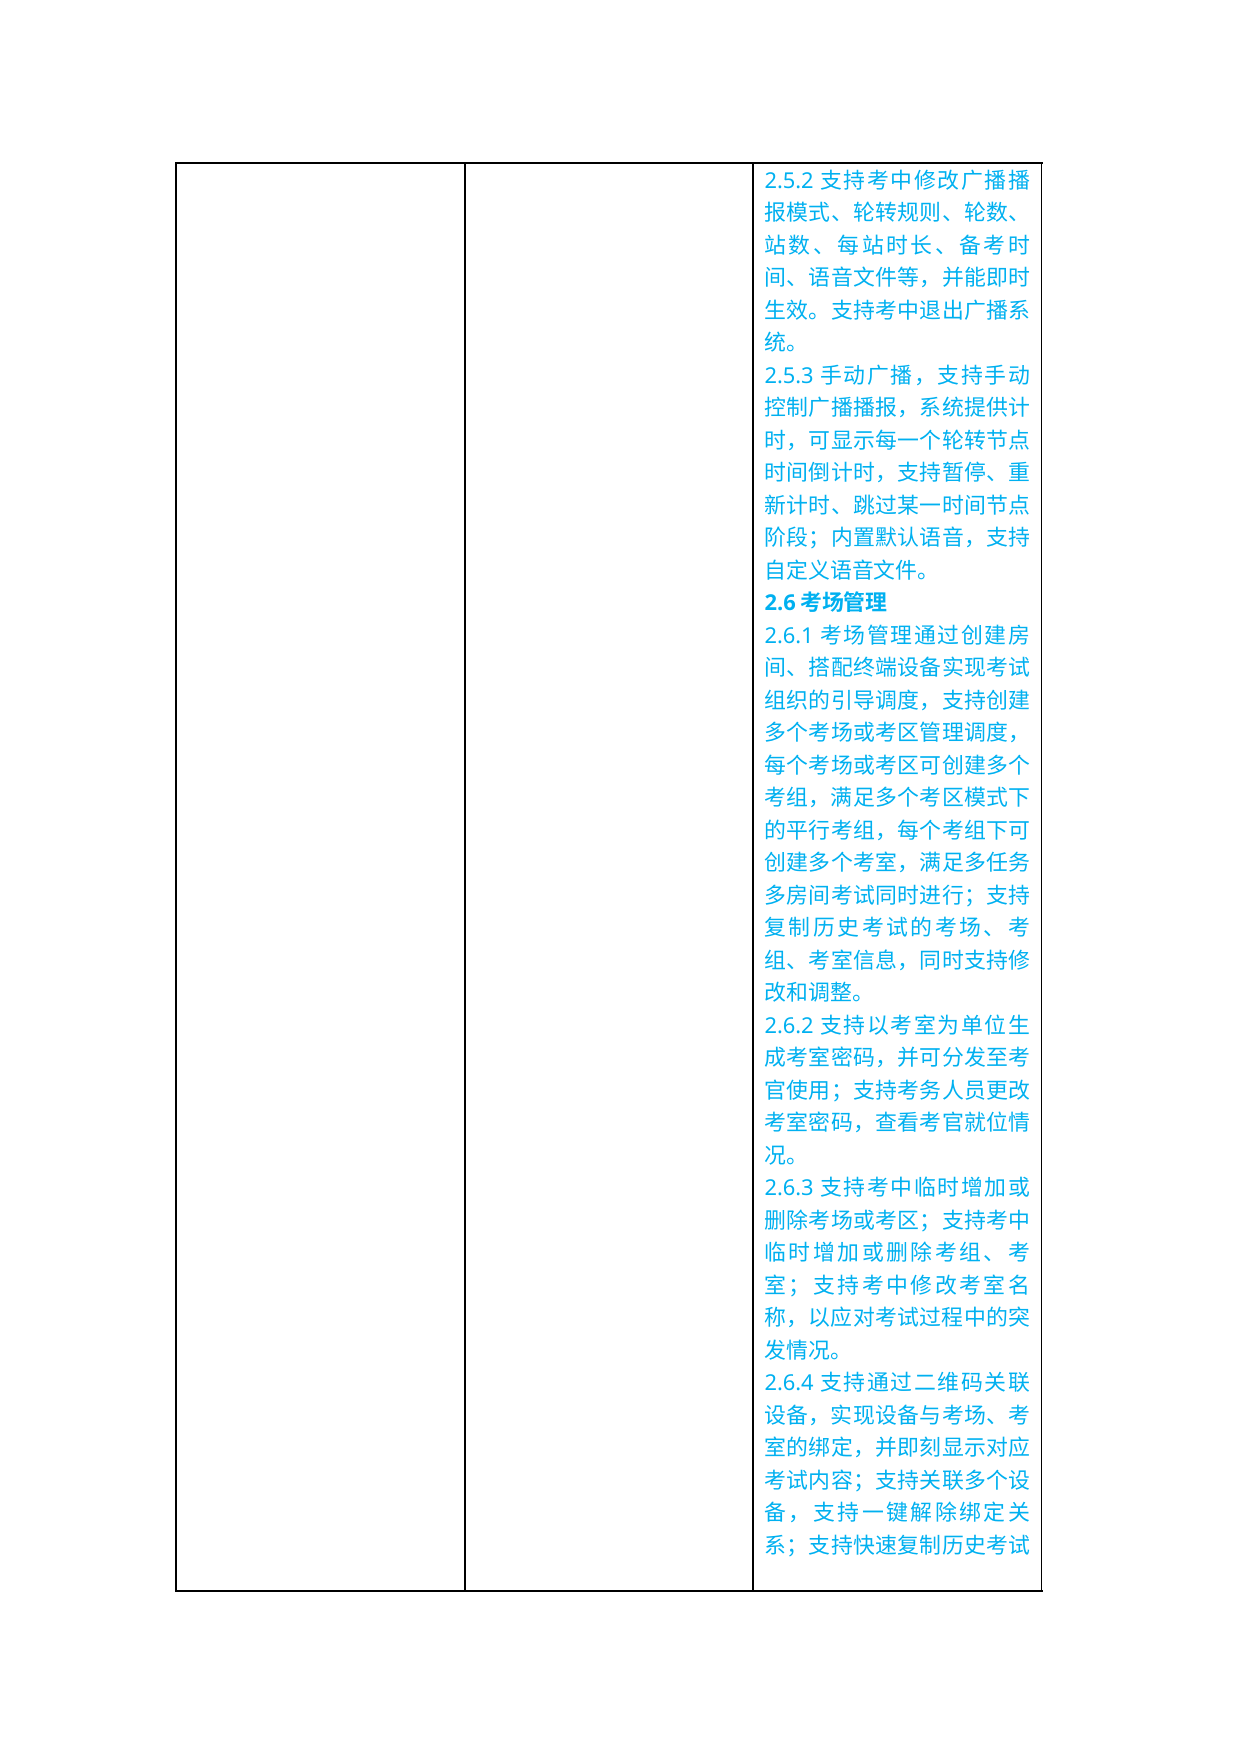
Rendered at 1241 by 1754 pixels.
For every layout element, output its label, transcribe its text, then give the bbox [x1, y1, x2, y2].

table_cell [466, 164, 752, 1590]
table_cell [754, 164, 1041, 1590]
table_cell 1 [177, 164, 464, 1590]
